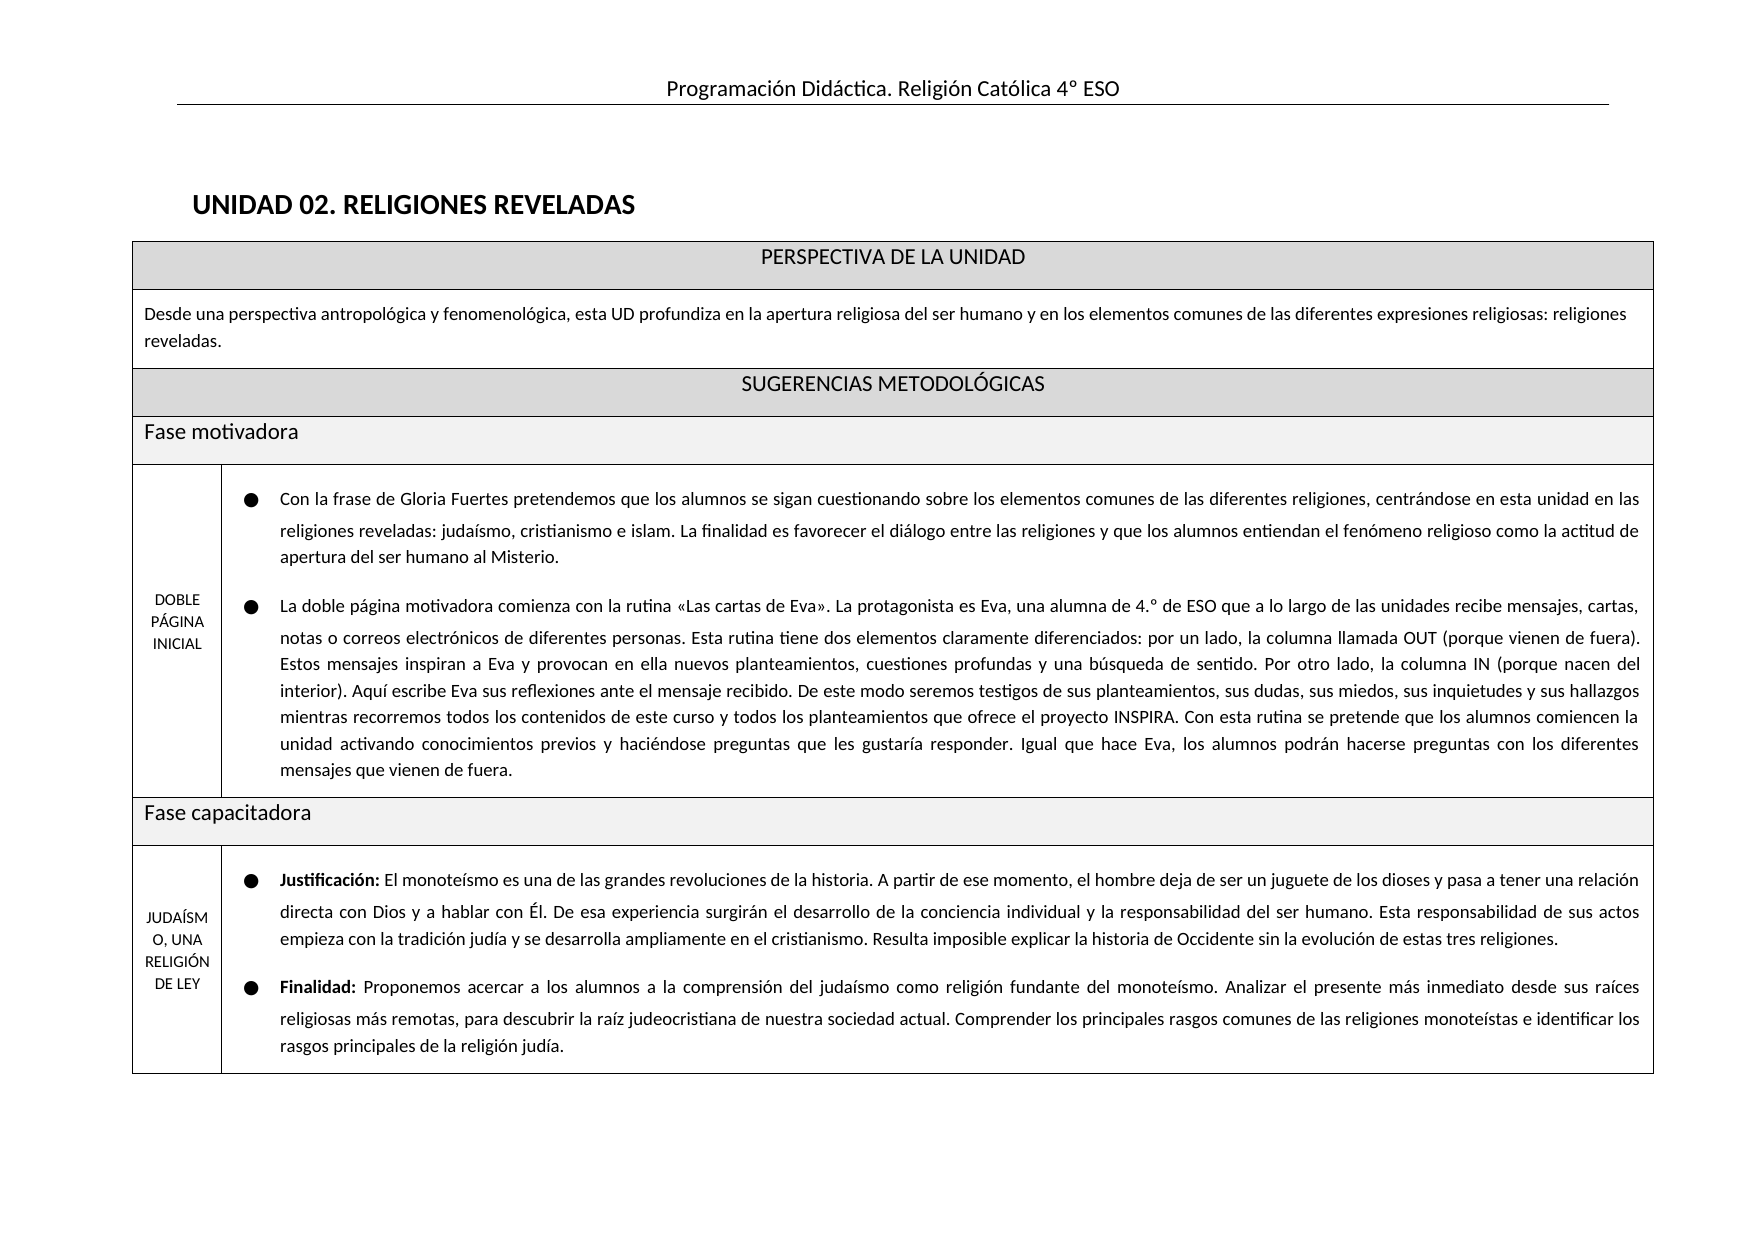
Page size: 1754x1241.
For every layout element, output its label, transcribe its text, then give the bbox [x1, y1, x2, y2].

table_header PERSPECTIVA DE LA UNIDAD [133, 242, 1653, 289]
table_cell SUGERENCIAS METODOLÓGICAS [133, 369, 1653, 416]
table_cell Justificación: El monoteísmo es una de las grandes revoluciones de la historia. A partir de ese momento, el hombre deja de ser un juguete de los dioses y pasa a tener una relación directa con Dios y a hablar con Él. De esa experiencia surgirán el desarrollo de la conciencia individual y la responsabilidad del ser humano. Esta responsabilidad de sus actos empieza con la tradición judía y se desarrolla ampliamente en el cristianismo. Resulta imposible explicar la historia de Occidente sin la evolución de estas tres religiones. Finalidad: Proponemos acercar a los alumnos a la comprensión del judaísmo como religión fundante del monoteísmo. Analizar el presente más inmediato desde sus raíces religiosas más remotas, para descubrir la raíz judeocristiana de nuestra sociedad actual. Comprender los principales rasgos comunes de las religiones monoteístas e identificar los rasgos principales de la religión judía. [222, 846, 1653, 1073]
table_cell Fase capacitadora [133, 798, 1653, 845]
table_cell DOBLE PÁGINA INICIAL [133, 465, 221, 797]
table_cell JUDAÍSMO, UNA RELIGIÓN DE LEY [133, 846, 221, 1073]
text UNIDAD 02. RELIGIONES REVELADAS [192, 186, 1609, 222]
table_cell Con la frase de Gloria Fuertes pretendemos que los alumnos se sigan cuestionando sobre los elementos comunes de las diferentes religiones, centrándose en esta unidad en las religiones reveladas: judaísmo, cristianismo e islam. La finalidad es favorecer el diálogo entre las religiones y que los alumnos entiendan el fenómeno religioso como la actitud de apertura del ser humano al Misterio. La doble página motivadora comienza con la rutina «Las cartas de Eva». La protagonista es Eva, una alumna de 4.º de ESO que a lo largo de las unidades recibe mensajes, cartas, notas o correos electrónicos de diferentes personas. Esta rutina tiene dos elementos claramente diferenciados: por un lado, la columna llamada OUT (porque vienen de fuera). Estos mensajes inspiran a Eva y provocan en ella nuevos planteamientos, cuestiones profundas y una búsqueda de sentido. Por otro lado, la columna IN (porque nacen del interior). Aquí escribe Eva sus reflexiones ante el mensaje recibido. De este modo seremos testigos de sus planteamientos, sus dudas, sus miedos, sus inquietudes y sus hallazgos mientras recorremos todos los contenidos de este curso y todos los planteamientos que ofrece el proyecto INSPIRA. Con esta rutina se pretende que los alumnos comiencen la unidad activando conocimientos previos y haciéndose preguntas que les gustaría responder. Igual que hace Eva, los alumnos podrán hacerse preguntas con los diferentes mensajes que vienen de fuera. [222, 465, 1653, 797]
table_cell Desde una perspectiva antropológica y fenomenológica, esta UD profundiza en la apertura religiosa del ser humano y en los elementos comunes de las diferentes expresiones religiosas: religiones reveladas. [133, 290, 1653, 368]
table_cell Fase motivadora [133, 417, 1653, 464]
